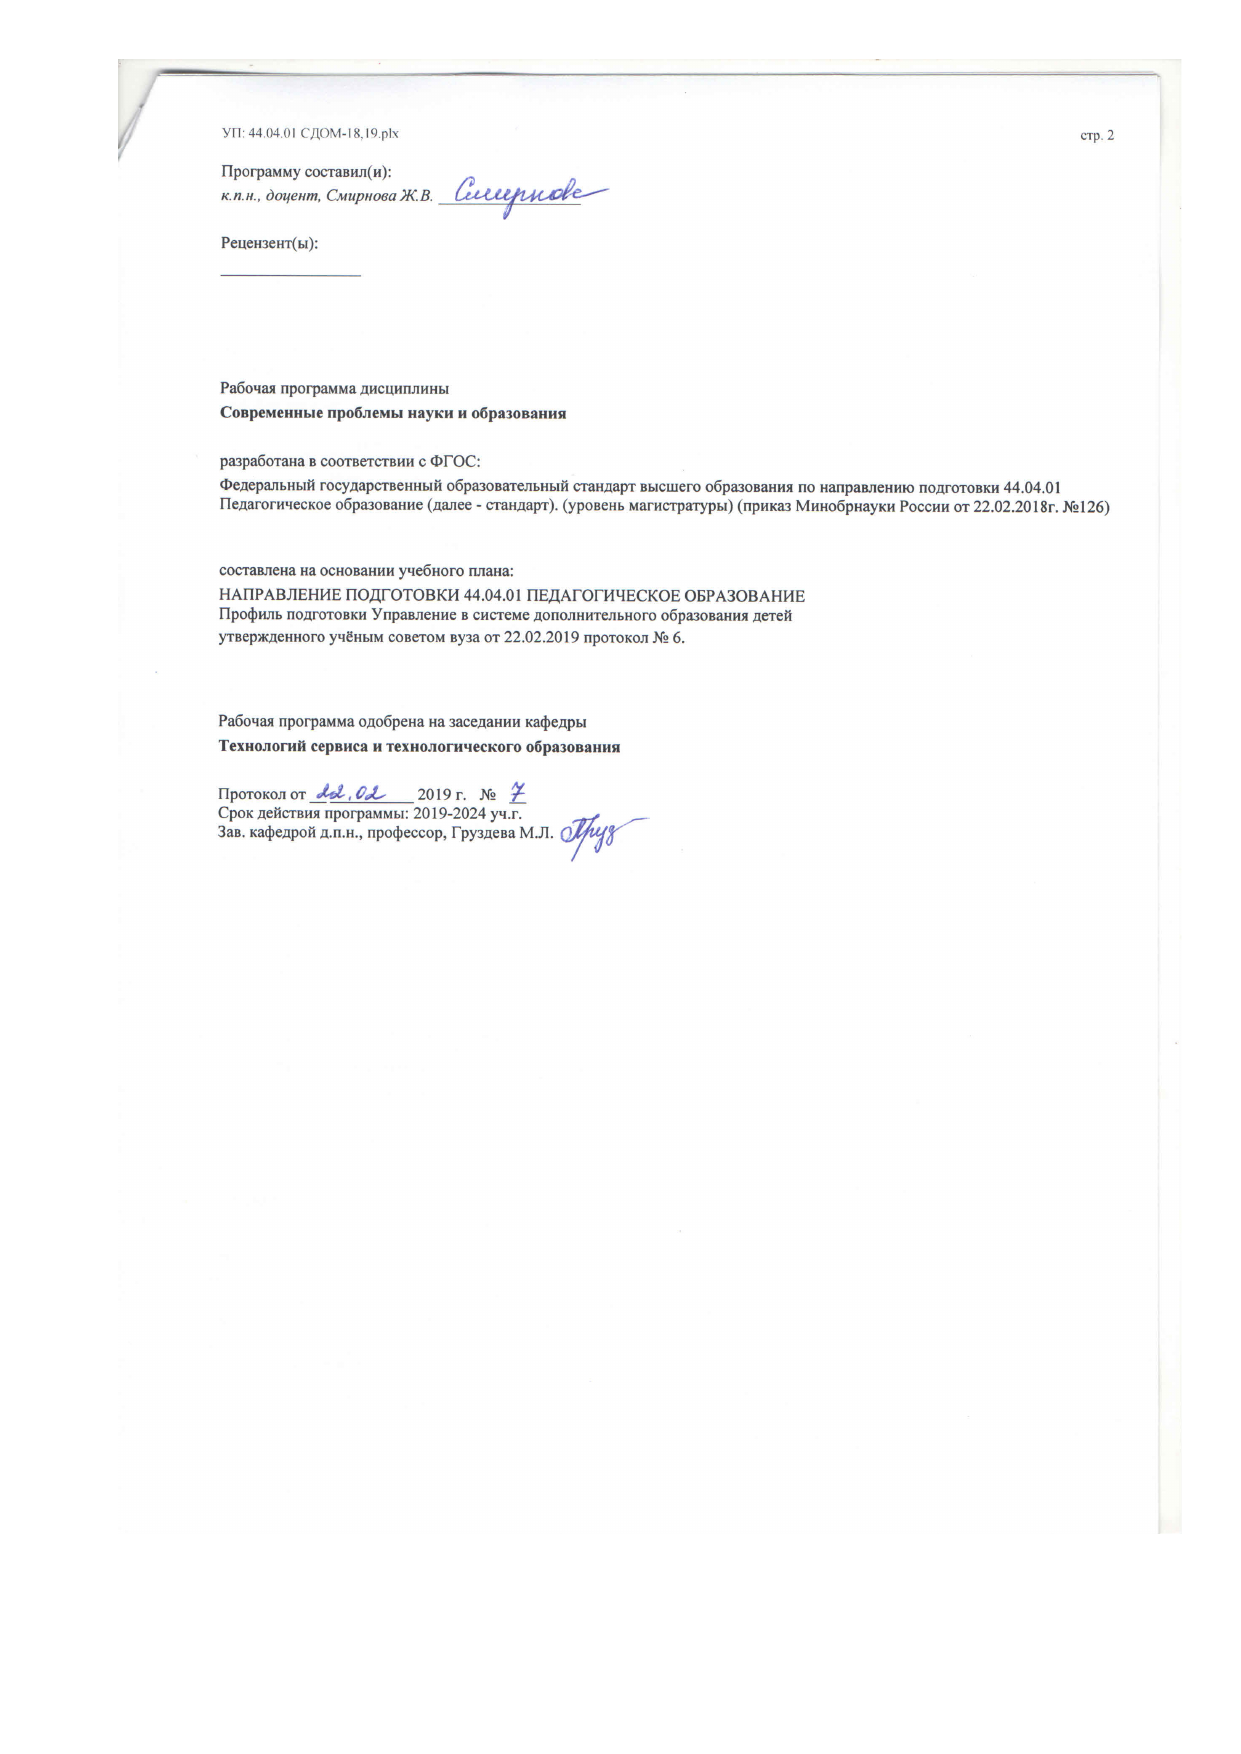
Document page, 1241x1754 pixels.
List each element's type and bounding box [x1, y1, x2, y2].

picture [118, 59, 1182, 1534]
